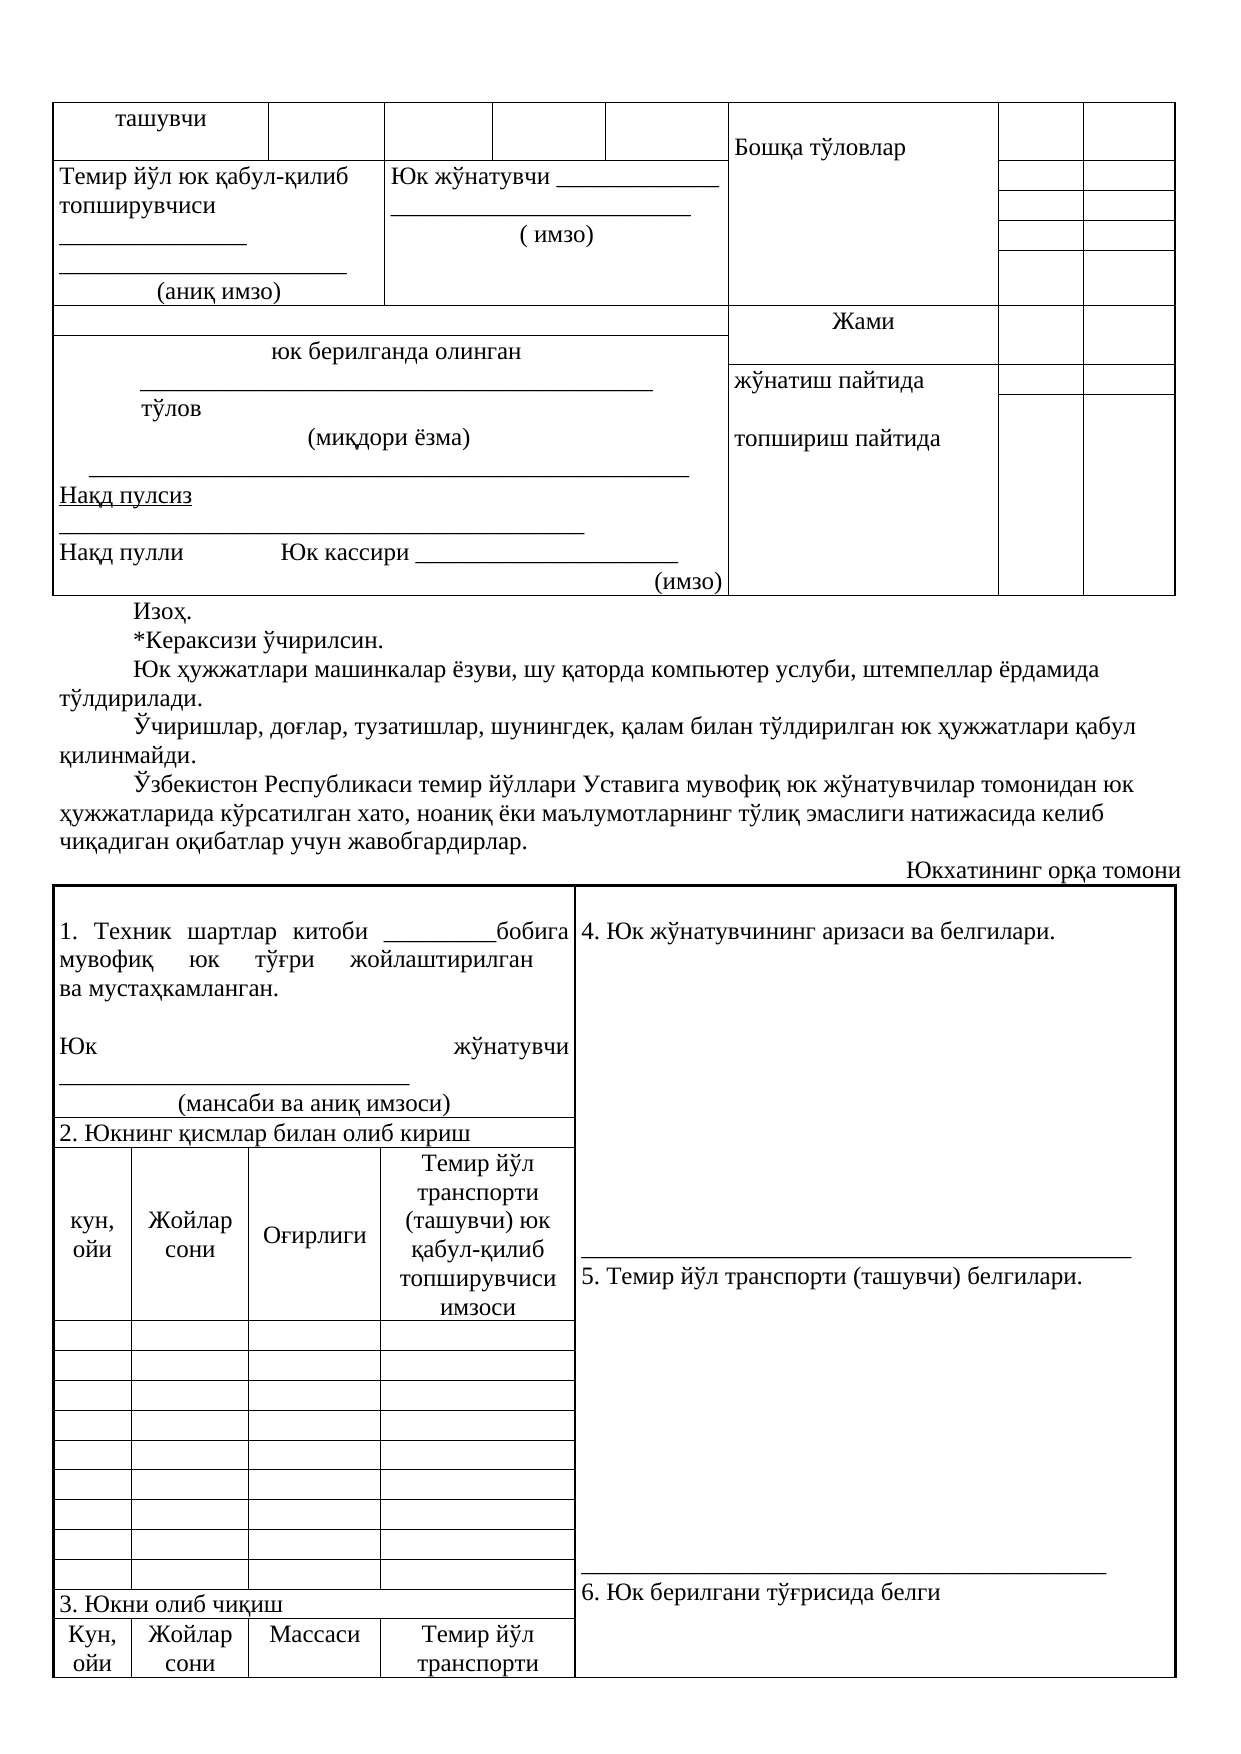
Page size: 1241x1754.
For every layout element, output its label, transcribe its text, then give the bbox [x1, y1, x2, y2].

table_cell Жойлар сони [132, 1148, 248, 1320]
table_cell [132, 1470, 248, 1499]
table_cell [381, 1530, 574, 1559]
table_header 1. Техник шартлар китоби _________бобига мувофиқ юк тўғри жойлаштирилган ва мустаҳкамланган. Юк жўнатувчи ____________________________ (мансаби ва аниқ имзоси) [55, 887, 574, 1117]
table_cell [1084, 103, 1174, 160]
table_cell [381, 1321, 574, 1350]
text Юк ҳужжатлари машинкалар ёзуви, шу қаторда компьютер услуби, штемпеллар ёрдамида тўлдирилади. [59, 654, 1219, 711]
table_cell [381, 1351, 574, 1380]
table_cell [999, 191, 1083, 220]
table_cell [269, 103, 384, 160]
table_cell [1084, 221, 1174, 250]
table_cell Темир йўл транспорти (ташувчи) юк қабул-қилиб топширувчиси имзоси [381, 1148, 574, 1320]
table_cell [132, 1530, 248, 1559]
table_cell [249, 1411, 380, 1439]
table_cell [249, 1470, 380, 1499]
table_cell [249, 1560, 380, 1588]
table_cell [132, 1321, 248, 1350]
table_cell [132, 1560, 248, 1588]
table_cell [999, 395, 1083, 595]
table_cell Юк жўнатувчи _____________ ________________________ ( имзо) [385, 161, 728, 305]
table_cell Массаси [249, 1619, 380, 1677]
table_cell жўнатиш пайтида топшириш пайтида [729, 365, 998, 595]
table_cell [55, 1381, 131, 1410]
table_header 4. Юк жўнатувчининг аризаси ва белгилари. ____________________________________________ 5. Темир йўл транспорти (ташувчи) белгилари. __________________________________________ 6. Юк берилгани тўғрисида белги [576, 887, 1174, 1677]
table_cell юк берилганда олинган _________________________________________ тўлов (миқдори ёзма) ________________________________________________ Нақд пулсиз __________________________________________ Нақд пулли Юк кассири _____________________ (имзо) [54, 336, 728, 595]
table_cell [1084, 395, 1174, 595]
table_cell [493, 103, 605, 160]
text Ўзбекистон Республикаси темир йўллари Уставига мувофиқ юк жўнатувчилар томонидан юк ҳужжатларида кўрсатилган хато, ноаниқ ёки маълумотларнинг тўлиқ эмаслиги натижасида келиб чиқадиган оқибатлар учун жавобгардирлар. [59, 769, 1219, 855]
table_cell [55, 1351, 131, 1380]
table_cell [385, 103, 492, 160]
table_cell [55, 1560, 131, 1588]
table_cell [999, 251, 1083, 305]
text Изоҳ. [59, 596, 1219, 625]
table_cell [999, 161, 1083, 190]
table_cell [999, 306, 1083, 364]
table_cell [132, 1500, 248, 1529]
table_cell [1084, 191, 1174, 220]
table_cell [55, 1411, 131, 1439]
table_cell [1084, 306, 1174, 364]
table_cell [381, 1500, 574, 1529]
table_cell [132, 1351, 248, 1380]
table_cell [55, 1441, 131, 1469]
text Ўчиришлар, доғлар, тузатишлар, шунингдек, қалам билан тўлдирилган юк ҳужжатлари қабул қилинмайди. [59, 711, 1219, 769]
table_cell [381, 1470, 574, 1499]
table_cell [54, 306, 728, 335]
table_cell Жами Бошқа тўловлар [729, 103, 998, 305]
table_cell Оғирлиги [249, 1148, 380, 1320]
table_cell [55, 1321, 131, 1350]
table_cell [132, 1381, 248, 1410]
table_cell [55, 1470, 131, 1499]
table_cell [606, 103, 728, 160]
table_cell Кун, ойи [55, 1619, 131, 1677]
table_cell кун, ойи [55, 1148, 131, 1320]
table_cell 3. Юкни олиб чиқиш [55, 1590, 574, 1618]
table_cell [381, 1619, 574, 1677]
table_cell [1084, 251, 1174, 305]
table_cell [249, 1351, 380, 1380]
table_cell 2. Юкнинг қисмлар билан олиб кириш [55, 1118, 574, 1147]
table_cell [249, 1500, 380, 1529]
table_cell [381, 1381, 574, 1410]
table_cell Жойлар сони [132, 1619, 248, 1677]
table_cell [55, 1500, 131, 1529]
table_cell [1084, 365, 1174, 394]
table_cell [249, 1321, 380, 1350]
table_cell [381, 1411, 574, 1439]
table_cell [249, 1381, 380, 1410]
table_cell [1084, 161, 1174, 190]
table_cell [381, 1560, 574, 1588]
table_cell [999, 103, 1083, 160]
table_cell Темир йўл юк қабул-қилиб топширувчиси _______________ _______________________ (аниқ имзо) [54, 161, 384, 305]
table_cell Жами [729, 306, 998, 364]
table_cell [999, 365, 1083, 394]
text *Кераксизи ўчирилсин. [59, 625, 1219, 654]
table_cell [55, 1530, 131, 1559]
table_cell [381, 1441, 574, 1469]
table_cell [132, 1411, 248, 1439]
table_cell [249, 1530, 380, 1559]
table_cell [999, 221, 1083, 250]
table_cell [132, 1441, 248, 1469]
table_cell [249, 1441, 380, 1469]
text Юкхатининг орқа томони [59, 855, 1181, 884]
